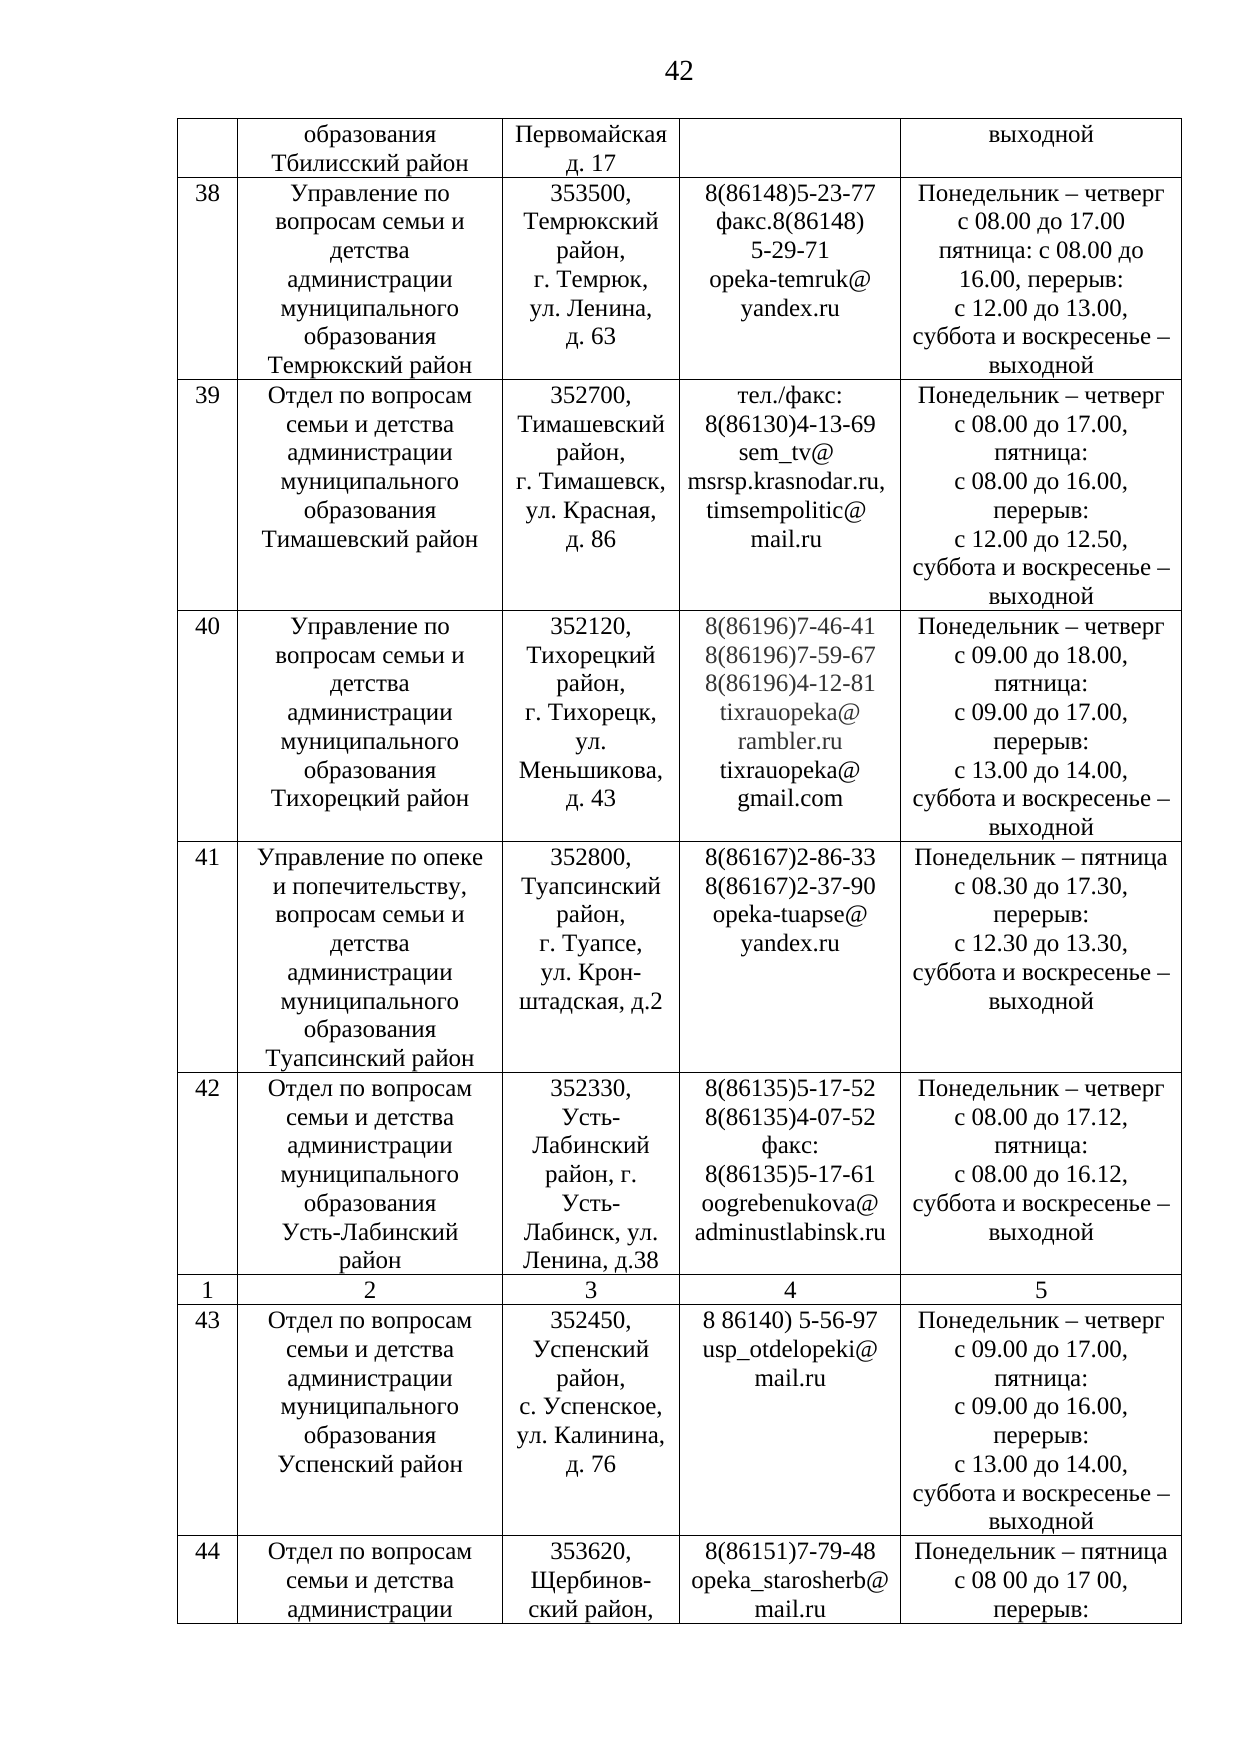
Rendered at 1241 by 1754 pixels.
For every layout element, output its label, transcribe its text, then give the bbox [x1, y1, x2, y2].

table_cell 5 [901, 1275, 1181, 1304]
table_cell 8 86140) 5-56-97 usp_otdelopeki@ mail.ru [680, 1305, 900, 1535]
table_cell 352450, Успенский район, с. Успенское, ул. Калинина, д. 76 [503, 1305, 679, 1535]
table_cell Отдел по вопросам семьи и детства администрации муниципального образования Тимашевский район [238, 380, 502, 610]
table_cell Отдел по вопросам семьи и детства администрации муниципального образования Успенский район [238, 1305, 502, 1535]
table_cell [680, 119, 900, 177]
table_cell 44 [178, 1536, 237, 1622]
table_cell 38 [178, 178, 237, 379]
table_cell 8(86135)5-17-52 8(86135)4-07-52 факс: 8(86135)5-17-61 oogrebenukova@ adminustlabinsk.ru [680, 1073, 900, 1274]
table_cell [901, 1536, 1181, 1622]
table_cell 3 [503, 1275, 679, 1304]
table_cell тел./факс: 8(86130)4-13-69 sem_tv@ msrsp.krasnodar.ru, timsempolitic@ mail.ru [680, 380, 900, 610]
table_cell Управление по опеке и попечительству, вопросам семьи и детства администрации муниципального образования Туапсинский район [238, 842, 502, 1072]
table_cell 39 [178, 380, 237, 610]
table_cell 353500, Темрюкский район, г. Темрюк, ул. Ленина, д. 63 [503, 178, 679, 379]
table_cell Отдел по вопросам семьи и детства администрации муниципального образования Усть-Лабинский район [238, 1073, 502, 1274]
table_cell 41 [178, 842, 237, 1072]
table_cell 8(86196)7-46-41 8(86196)7-59-67 8(86196)4-12-81 tixrauopeka@ rambler.ru tixrauopeka@ gmail.com [680, 611, 900, 841]
table_cell Управление по вопросам семьи и детства администрации муниципального образования Тихорецкий район [238, 611, 502, 841]
table_cell Понедельник – пятница с 08.30 до 17.30, перерыв: с 12.30 до 13.30, суббота и воскресенье – выходной [901, 842, 1181, 1072]
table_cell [238, 1536, 502, 1622]
table_cell 40 [178, 611, 237, 841]
table_cell 352120, Тихорецкий район, г. Тихорецк, ул. Меньшикова, д. 43 [503, 611, 679, 841]
table_cell 43 [178, 1305, 237, 1535]
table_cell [238, 119, 502, 177]
table_cell 42 [178, 1073, 237, 1274]
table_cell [901, 119, 1181, 177]
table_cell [503, 1536, 679, 1622]
table_cell Понедельник – четверг с 09.00 до 17.00, пятница: с 09.00 до 16.00, перерыв: с 13.00 до 14.00, суббота и воскресенье – выходной [901, 1305, 1181, 1535]
table_cell 352330, Усть-Лабинский район, г. Усть-Лабинск, ул. Ленина, д.38 [503, 1073, 679, 1274]
table_cell Управление по вопросам семьи и детства администрации муниципального образования Темрюкский район [238, 178, 502, 379]
table_cell 352800, Туапсинский район, г. Туапсе, ул. Крон-штадская, д.2 [503, 842, 679, 1072]
table_cell 4 [680, 1275, 900, 1304]
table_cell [680, 1536, 900, 1622]
table_cell 2 [238, 1275, 502, 1304]
table_cell Понедельник – четверг с 08.00 до 17.12, пятница: с 08.00 до 16.12, суббота и воскресенье – выходной [901, 1073, 1181, 1274]
table_cell Понедельник – четверг с 09.00 до 18.00, пятница: с 09.00 до 17.00, перерыв: с 13.00 до 14.00, суббота и воскресенье – выходной [901, 611, 1181, 841]
table_cell 8(86167)2-86-33 8(86167)2-37-90 opeka-tuapse@ yandex.ru [680, 842, 900, 1072]
table_cell 8(86148)5-23-77 факс.8(86148) 5-29-71 opeka-temruk@ yandex.ru [680, 178, 900, 379]
table_cell Понедельник – четверг с 08.00 до 17.00, пятница: с 08.00 до 16.00, перерыв: с 12.00 до 12.50, суббота и воскресенье – выходной [901, 380, 1181, 610]
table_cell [503, 119, 679, 177]
table_cell 37 [178, 119, 237, 177]
table_cell 352700, Тимашевский район, г. Тимашевск, ул. Красная, д. 86 [503, 380, 679, 610]
table_cell 1 [178, 1275, 237, 1304]
table_cell Понедельник – четверг с 08.00 до 17.00 пятница: с 08.00 до 16.00, перерыв: с 12.00 до 13.00, суббота и воскресенье – выходной [901, 178, 1181, 379]
